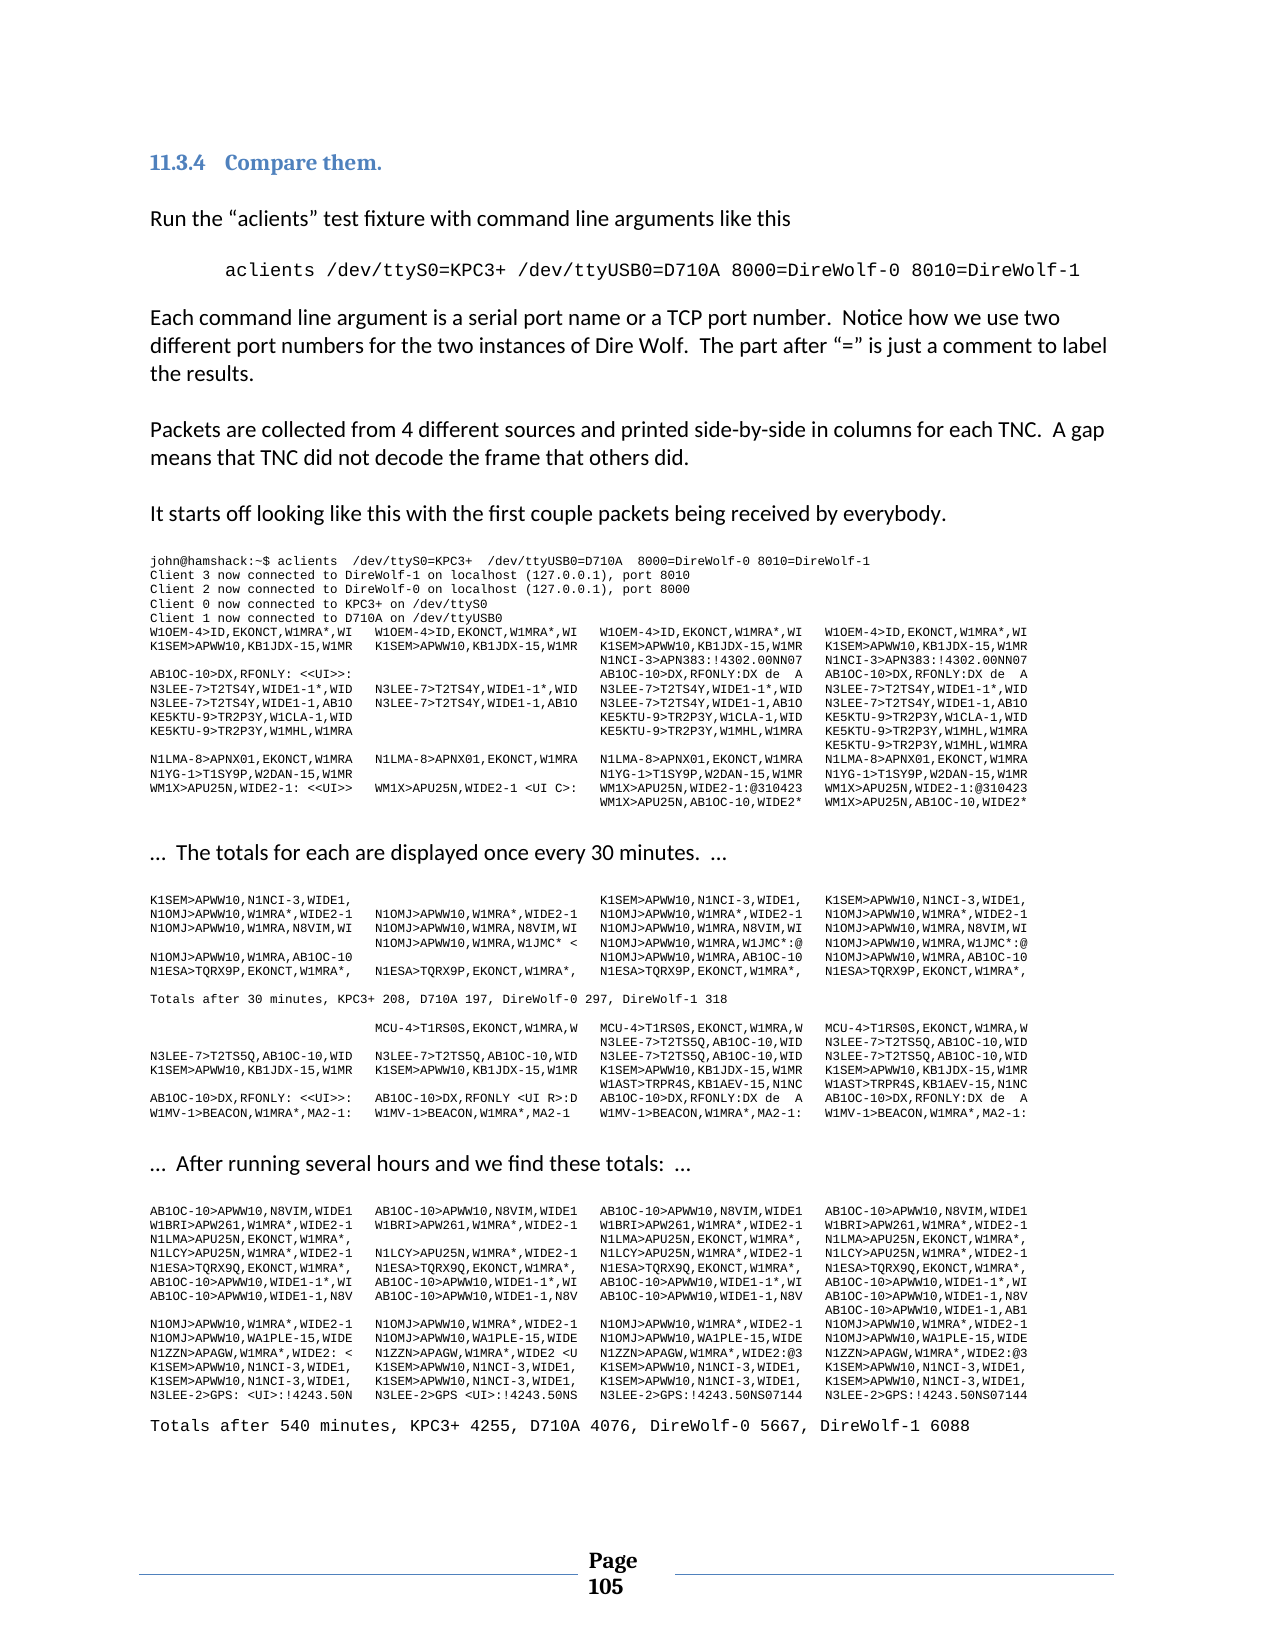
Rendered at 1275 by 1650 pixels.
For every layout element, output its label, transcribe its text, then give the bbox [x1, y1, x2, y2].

text AB1OC-10>DX,RFONLY: <<UI>>: AB1OC-10>DX,RFONLY <UI R>:D AB1OC-10>DX,RFONLY:DX de A AB1OC-10>DX,RFONLY:DX de A [150, 1092, 1125, 1107]
text Each command line argument is a serial port name or a TCP port number. Notice how we use two different port numbers for the two instances of Dire Wolf. The part after “=” is just a comment to label the results. [150, 303, 1125, 387]
text Client 1 now connected to D710A on /dev/ttyUSB0 [150, 612, 1125, 626]
text … The totals for each are displayed once every 30 minutes. … [150, 838, 1125, 866]
subtitle Compare them. [150, 150, 1125, 176]
text N1OMJ>APWW10,W1MRA*,WIDE2-1 N1OMJ>APWW10,W1MRA*,WIDE2-1 N1OMJ>APWW10,W1MRA*,WIDE2-1 N1OMJ>APWW10,W1MRA*,WIDE2-1 [150, 1318, 1125, 1332]
text W1BRI>APW261,W1MRA*,WIDE2-1 W1BRI>APW261,W1MRA*,WIDE2-1 W1BRI>APW261,W1MRA*,WIDE2-1 W1BRI>APW261,W1MRA*,WIDE2-1 [150, 1219, 1125, 1233]
text It starts off looking like this with the first couple packets being received by everybody. [150, 499, 1125, 527]
text Totals after 30 minutes, KPC3+ 208, D710A 197, DireWolf-0 297, DireWolf-1 318 [150, 993, 1125, 1007]
text N1OMJ>APWW10,W1MRA*,WIDE2-1 N1OMJ>APWW10,W1MRA*,WIDE2-1 N1OMJ>APWW10,W1MRA*,WIDE2-1 N1OMJ>APWW10,W1MRA*,WIDE2-1 [150, 908, 1125, 922]
text W1OEM-4>ID,EKONCT,W1MRA*,WI W1OEM-4>ID,EKONCT,W1MRA*,WI W1OEM-4>ID,EKONCT,W1MRA*,WI W1OEM-4>ID,EKONCT,W1MRA*,WI [150, 626, 1125, 640]
text WM1X>APU25N,WIDE2-1: <<UI>> WM1X>APU25N,WIDE2-1 <UI C>: WM1X>APU25N,WIDE2-1:@310423 WM1X>APU25N,WIDE2-1:@310423 [150, 782, 1125, 796]
text N3LEE-7>T2TS4Y,WIDE1-1,AB1O N3LEE-7>T2TS4Y,WIDE1-1,AB1O N3LEE-7>T2TS4Y,WIDE1-1,AB1O N3LEE-7>T2TS4Y,WIDE1-1,AB1O [150, 697, 1125, 711]
text WM1X>APU25N,AB1OC-10,WIDE2* WM1X>APU25N,AB1OC-10,WIDE2* [150, 796, 1125, 810]
text MCU-4>T1RS0S,EKONCT,W1MRA,W MCU-4>T1RS0S,EKONCT,W1MRA,W MCU-4>T1RS0S,EKONCT,W1MRA,W [150, 1022, 1125, 1036]
text KE5KTU-9>TR2P3Y,W1CLA-1,WID KE5KTU-9>TR2P3Y,W1CLA-1,WID KE5KTU-9>TR2P3Y,W1CLA-1,WID [150, 711, 1125, 725]
text AB1OC-10>APWW10,WIDE1-1,AB1 [150, 1304, 1125, 1318]
text N1YG-1>T1SY9P,W2DAN-15,W1MR N1YG-1>T1SY9P,W2DAN-15,W1MR N1YG-1>T1SY9P,W2DAN-15,W1MR [150, 768, 1125, 782]
text N1NCI-3>APN383:!4302.00NN07 N1NCI-3>APN383:!4302.00NN07 [150, 654, 1125, 668]
text … After running several hours and we find these totals: … [150, 1149, 1125, 1177]
text Client 0 now connected to KPC3+ on /dev/ttyS0 [150, 598, 1125, 612]
text KE5KTU-9>TR2P3Y,W1MHL,W1MRA [150, 739, 1125, 753]
text N1LCY>APU25N,W1MRA*,WIDE2-1 N1LCY>APU25N,W1MRA*,WIDE2-1 N1LCY>APU25N,W1MRA*,WIDE2-1 N1LCY>APU25N,W1MRA*,WIDE2-1 [150, 1247, 1125, 1262]
text N1ZZN>APAGW,W1MRA*,WIDE2: < N1ZZN>APAGW,W1MRA*,WIDE2 <U N1ZZN>APAGW,W1MRA*,WIDE2:@3 N1ZZN>APAGW,W1MRA*,WIDE2:@3 [150, 1347, 1125, 1361]
text KE5KTU-9>TR2P3Y,W1MHL,W1MRA KE5KTU-9>TR2P3Y,W1MHL,W1MRA KE5KTU-9>TR2P3Y,W1MHL,W1MRA [150, 725, 1125, 739]
text N1ESA>TQRX9Q,EKONCT,W1MRA*, N1ESA>TQRX9Q,EKONCT,W1MRA*, N1ESA>TQRX9Q,EKONCT,W1MRA*, N1ESA>TQRX9Q,EKONCT,W1MRA*, [150, 1262, 1125, 1276]
text N1LMA-8>APNX01,EKONCT,W1MRA N1LMA-8>APNX01,EKONCT,W1MRA N1LMA-8>APNX01,EKONCT,W1MRA N1LMA-8>APNX01,EKONCT,W1MRA [150, 753, 1125, 768]
text W1AST>TRPR4S,KB1AEV-15,N1NC W1AST>TRPR4S,KB1AEV-15,N1NC [150, 1078, 1125, 1092]
text K1SEM>APWW10,KB1JDX-15,W1MR K1SEM>APWW10,KB1JDX-15,W1MR K1SEM>APWW10,KB1JDX-15,W1MR K1SEM>APWW10,KB1JDX-15,W1MR [150, 640, 1125, 654]
text AB1OC-10>APWW10,WIDE1-1*,WI AB1OC-10>APWW10,WIDE1-1*,WI AB1OC-10>APWW10,WIDE1-1*,WI AB1OC-10>APWW10,WIDE1-1*,WI [150, 1276, 1125, 1290]
text john@hamshack:~$ aclients /dev/ttyS0=KPC3+ /dev/ttyUSB0=D710A 8000=DireWolf-0 8010=DireWolf-1 [150, 555, 1125, 569]
text aclients /dev/ttyS0=KPC3+ /dev/ttyUSB0=D710A 8000=DireWolf-0 8010=DireWolf-1 [225, 260, 1125, 282]
text N3LEE-7>T2TS4Y,WIDE1-1*,WID N3LEE-7>T2TS4Y,WIDE1-1*,WID N3LEE-7>T2TS4Y,WIDE1-1*,WID N3LEE-7>T2TS4Y,WIDE1-1*,WID [150, 683, 1125, 697]
text N1LMA>APU25N,EKONCT,W1MRA*, N1LMA>APU25N,EKONCT,W1MRA*, N1LMA>APU25N,EKONCT,W1MRA*, [150, 1233, 1125, 1247]
text N1OMJ>APWW10,W1MRA,AB1OC-10 N1OMJ>APWW10,W1MRA,AB1OC-10 N1OMJ>APWW10,W1MRA,AB1OC-10 [150, 951, 1125, 965]
text Client 3 now connected to DireWolf-1 on localhost (127.0.0.1), port 8010 [150, 569, 1125, 583]
text AB1OC-10>APWW10,WIDE1-1,N8V AB1OC-10>APWW10,WIDE1-1,N8V AB1OC-10>APWW10,WIDE1-1,N8V AB1OC-10>APWW10,WIDE1-1,N8V [150, 1290, 1125, 1304]
text K1SEM>APWW10,N1NCI-3,WIDE1, K1SEM>APWW10,N1NCI-3,WIDE1, K1SEM>APWW10,N1NCI-3,WIDE1, [150, 894, 1125, 908]
text Totals after 540 minutes, KPC3+ 4255, D710A 4076, DireWolf-0 5667, DireWolf-1 6088 [150, 1417, 1125, 1436]
text N3LEE-2>GPS: <UI>:!4243.50N N3LEE-2>GPS <UI>:!4243.50NS N3LEE-2>GPS:!4243.50NS07144 N3LEE-2>GPS:!4243.50NS07144 [150, 1389, 1125, 1403]
text Run the “aclients” test fixture with command line arguments like this [150, 204, 1125, 232]
text N3LEE-7>T2TS5Q,AB1OC-10,WID N3LEE-7>T2TS5Q,AB1OC-10,WID [150, 1036, 1125, 1050]
text W1MV-1>BEACON,W1MRA*,MA2-1: W1MV-1>BEACON,W1MRA*,MA2-1 W1MV-1>BEACON,W1MRA*,MA2-1: W1MV-1>BEACON,W1MRA*,MA2-1: [150, 1107, 1125, 1121]
text AB1OC-10>APWW10,N8VIM,WIDE1 AB1OC-10>APWW10,N8VIM,WIDE1 AB1OC-10>APWW10,N8VIM,WIDE1 AB1OC-10>APWW10,N8VIM,WIDE1 [150, 1205, 1125, 1219]
text N1OMJ>APWW10,W1MRA,W1JMC* < N1OMJ>APWW10,W1MRA,W1JMC*:@ N1OMJ>APWW10,W1MRA,W1JMC*:@ [150, 937, 1125, 951]
text K1SEM>APWW10,N1NCI-3,WIDE1, K1SEM>APWW10,N1NCI-3,WIDE1, K1SEM>APWW10,N1NCI-3,WIDE1, K1SEM>APWW10,N1NCI-3,WIDE1, [150, 1375, 1125, 1389]
text N1OMJ>APWW10,W1MRA,N8VIM,WI N1OMJ>APWW10,W1MRA,N8VIM,WI N1OMJ>APWW10,W1MRA,N8VIM,WI N1OMJ>APWW10,W1MRA,N8VIM,WI [150, 922, 1125, 937]
text AB1OC-10>DX,RFONLY: <<UI>>: AB1OC-10>DX,RFONLY:DX de A AB1OC-10>DX,RFONLY:DX de A [150, 668, 1125, 683]
text Client 2 now connected to DireWolf-0 on localhost (127.0.0.1), port 8000 [150, 583, 1125, 598]
text K1SEM>APWW10,KB1JDX-15,W1MR K1SEM>APWW10,KB1JDX-15,W1MR K1SEM>APWW10,KB1JDX-15,W1MR K1SEM>APWW10,KB1JDX-15,W1MR [150, 1064, 1125, 1078]
text Packets are collected from 4 different sources and printed side-by-side in columns for each TNC. A gap means that TNC did not decode the frame that others did. [150, 415, 1125, 471]
text N1ESA>TQRX9P,EKONCT,W1MRA*, N1ESA>TQRX9P,EKONCT,W1MRA*, N1ESA>TQRX9P,EKONCT,W1MRA*, N1ESA>TQRX9P,EKONCT,W1MRA*, [150, 965, 1125, 979]
text K1SEM>APWW10,N1NCI-3,WIDE1, K1SEM>APWW10,N1NCI-3,WIDE1, K1SEM>APWW10,N1NCI-3,WIDE1, K1SEM>APWW10,N1NCI-3,WIDE1, [150, 1361, 1125, 1375]
text N1OMJ>APWW10,WA1PLE-15,WIDE N1OMJ>APWW10,WA1PLE-15,WIDE N1OMJ>APWW10,WA1PLE-15,WIDE N1OMJ>APWW10,WA1PLE-15,WIDE [150, 1332, 1125, 1347]
text N3LEE-7>T2TS5Q,AB1OC-10,WID N3LEE-7>T2TS5Q,AB1OC-10,WID N3LEE-7>T2TS5Q,AB1OC-10,WID N3LEE-7>T2TS5Q,AB1OC-10,WID [150, 1050, 1125, 1064]
